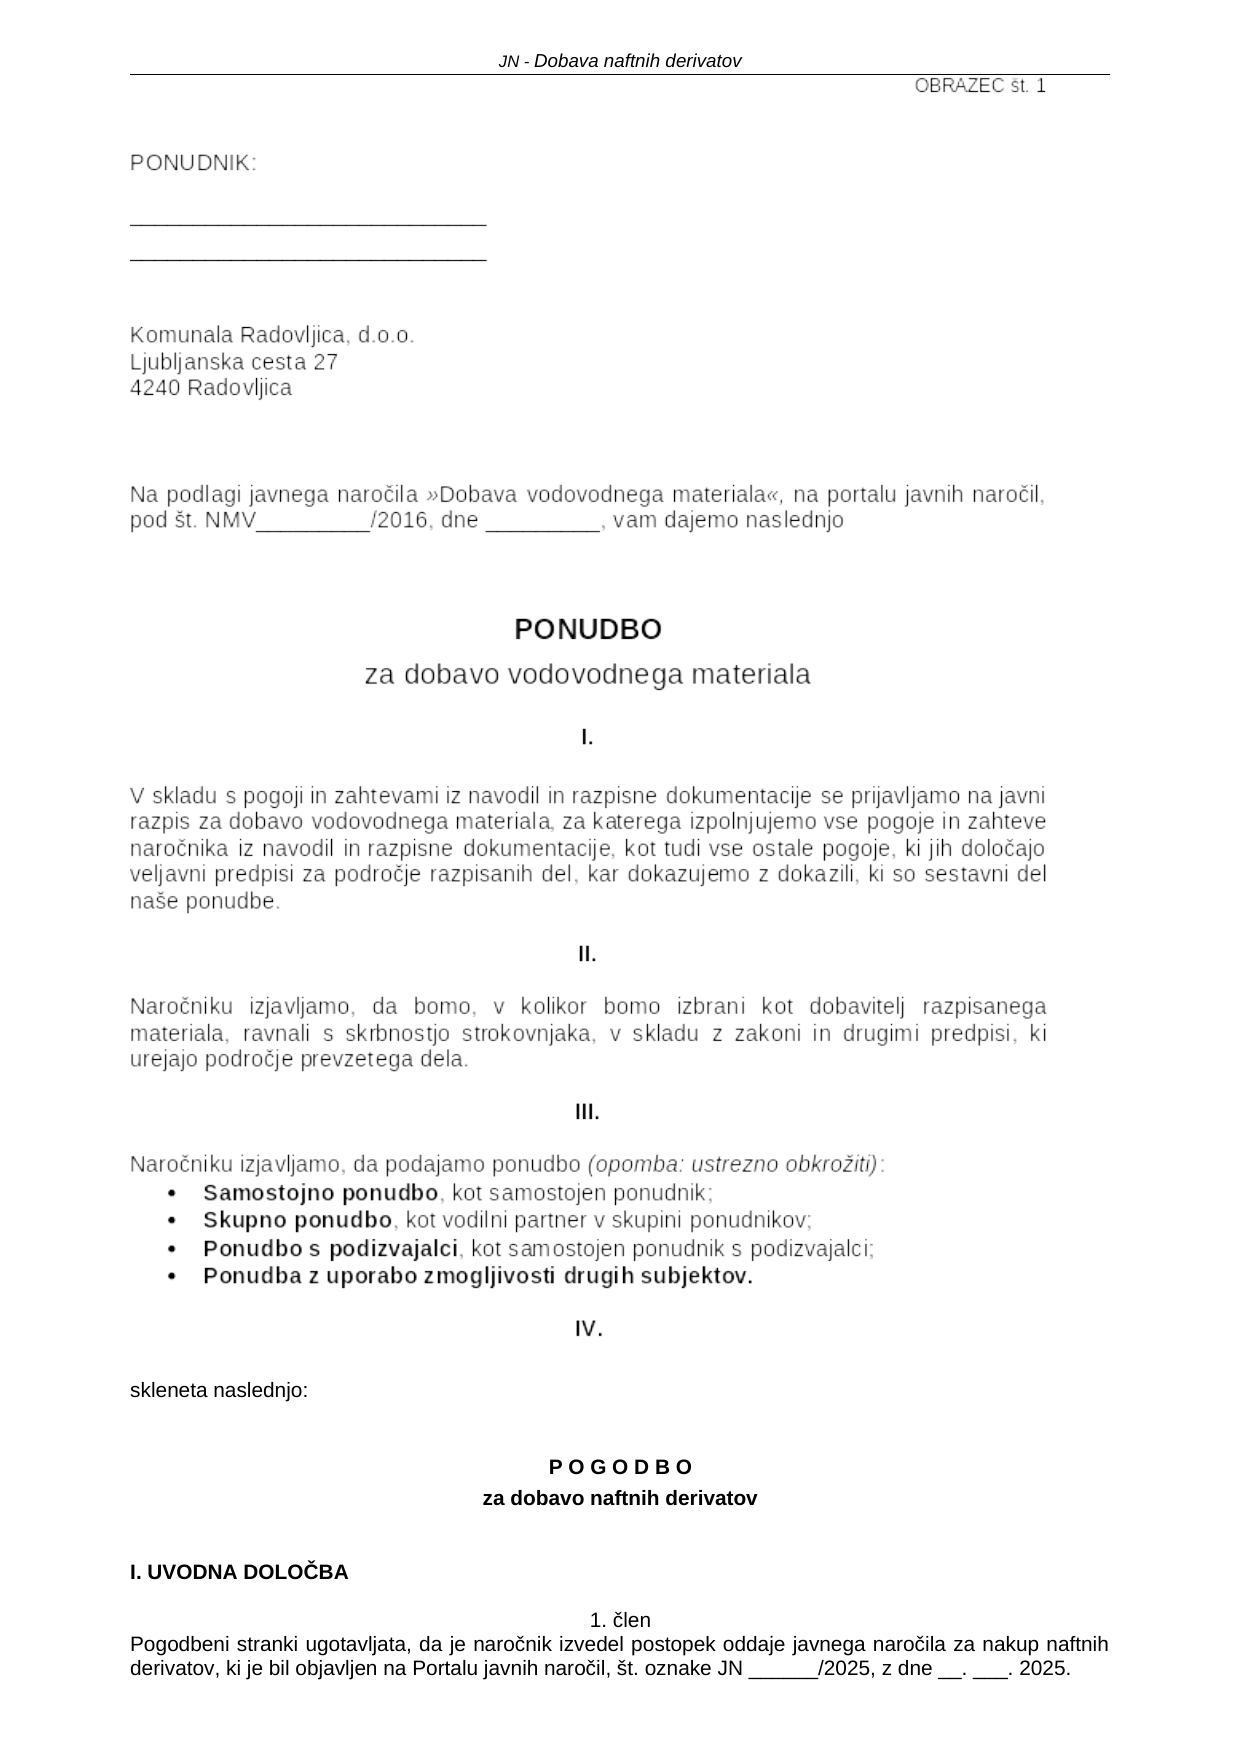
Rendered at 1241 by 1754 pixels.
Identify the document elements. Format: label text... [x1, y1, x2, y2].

text P O G O D B O [130, 1449, 1110, 1481]
text Pogodbeni stranki ugotavljata, da je naročnik izvedel postopek oddaje javnega naročila za nakup naftnih derivatov, ki je bil objavljen na Portalu javnih naročil, št. oznake JN ______/2025, z dne __. ___. 2025. [130, 1632, 1110, 1679]
text skleneta naslednjo: [130, 1377, 1110, 1401]
text za dobavo naftnih derivatov [130, 1481, 1110, 1512]
text 1. člen [130, 1608, 1110, 1632]
text I. UVODNA DOLOČBA [130, 1560, 1110, 1584]
